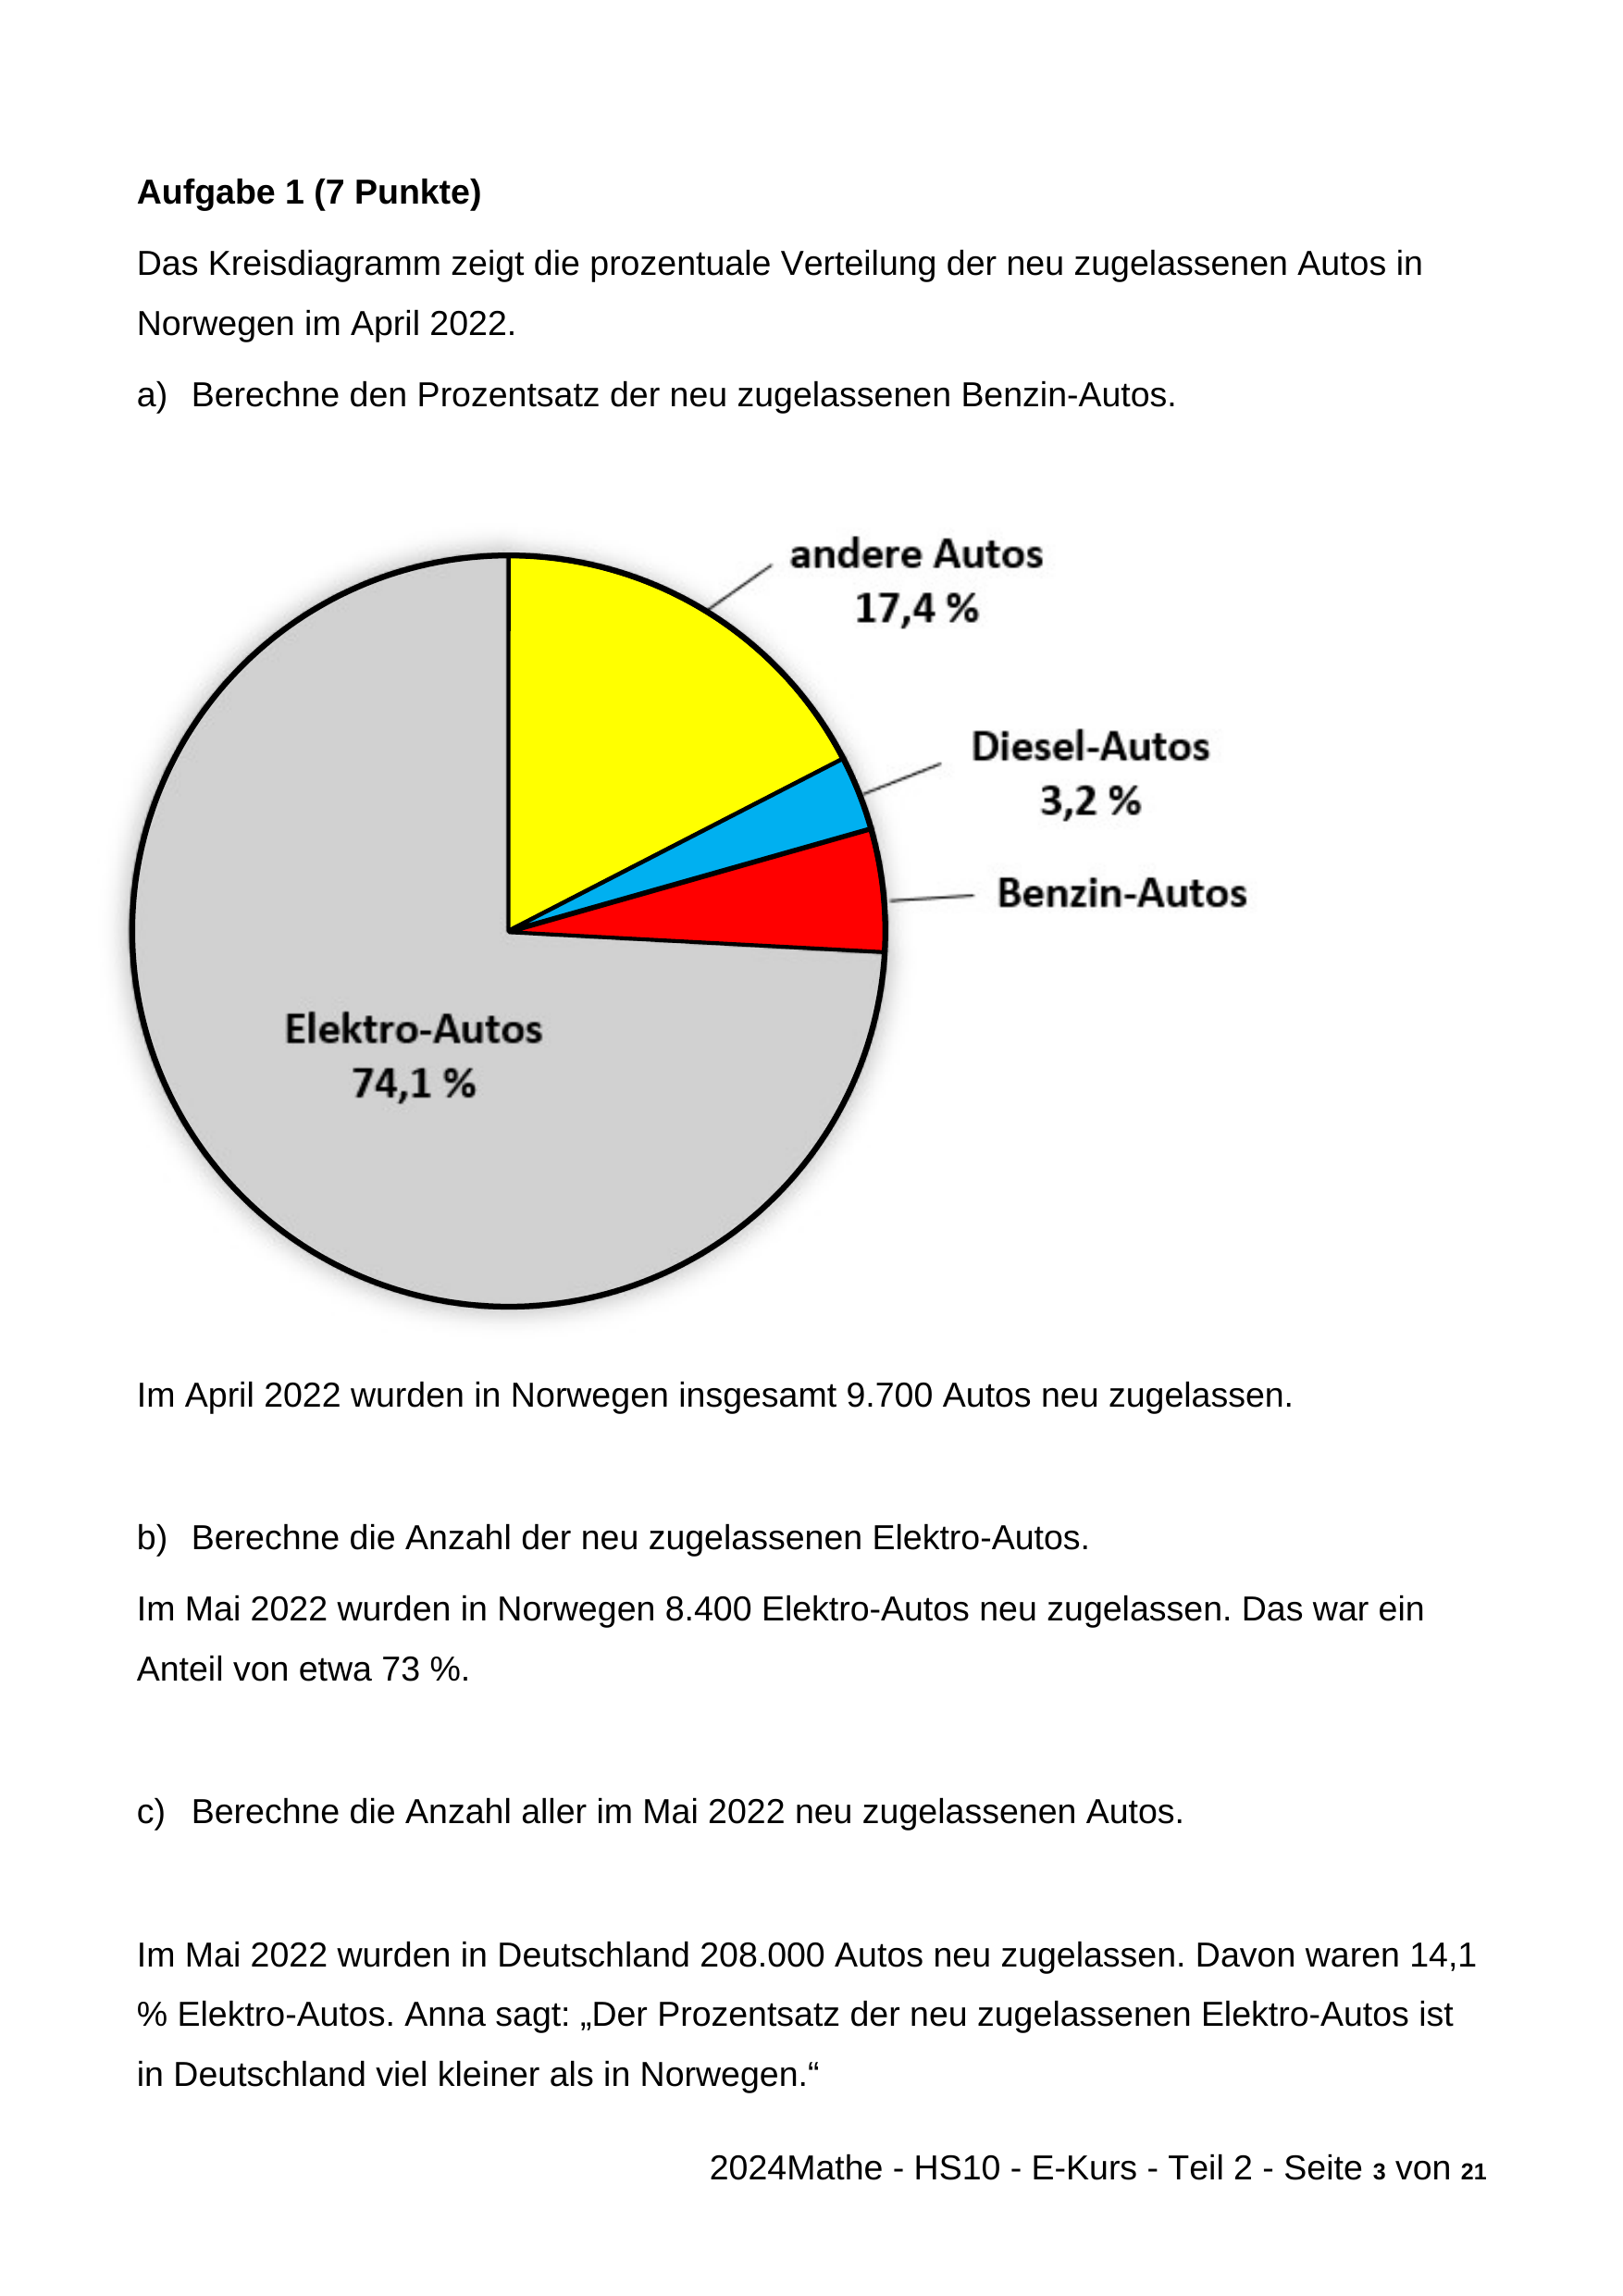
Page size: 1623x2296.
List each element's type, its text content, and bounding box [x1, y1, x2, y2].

text Im April 2022 wurden in Norwegen insgesamt 9.700 Autos neu zugelassen. [137, 1374, 1486, 1414]
subtitle Aufgabe 1 (7 Punkte) [137, 171, 1486, 211]
text Das Kreisdiagramm zeigt die prozentuale Verteilung der neu zugelassenen Autos in Norwegen im April 2022. [137, 242, 1486, 342]
text Im Mai 2022 wurden in Deutschland 208.000 Autos neu zugelassen. Davon waren 14,1 % Elektro-Autos. Anna sagt: „Der Prozentsatz der neu zugelassenen Elektro-Autos ist in Deutschland viel kleiner als in Norwegen.“ [137, 1934, 1486, 2093]
list a) Berechne den Prozentsatz der neu zugelassenen Benzin-Autos. [137, 374, 1486, 414]
picture [97, 495, 1274, 1349]
list c) Berechne die Anzahl aller im Mai 2022 neu zugelassenen Autos. [137, 1791, 1486, 1831]
text Im Mai 2022 wurden in Norwegen 8.400 Elektro-Autos neu zugelassen. Das war ein Anteil von etwa 73 %. [137, 1588, 1486, 1688]
list b) Berechne die Anzahl der neu zugelassenen Elektro-Autos. [137, 1517, 1486, 1557]
